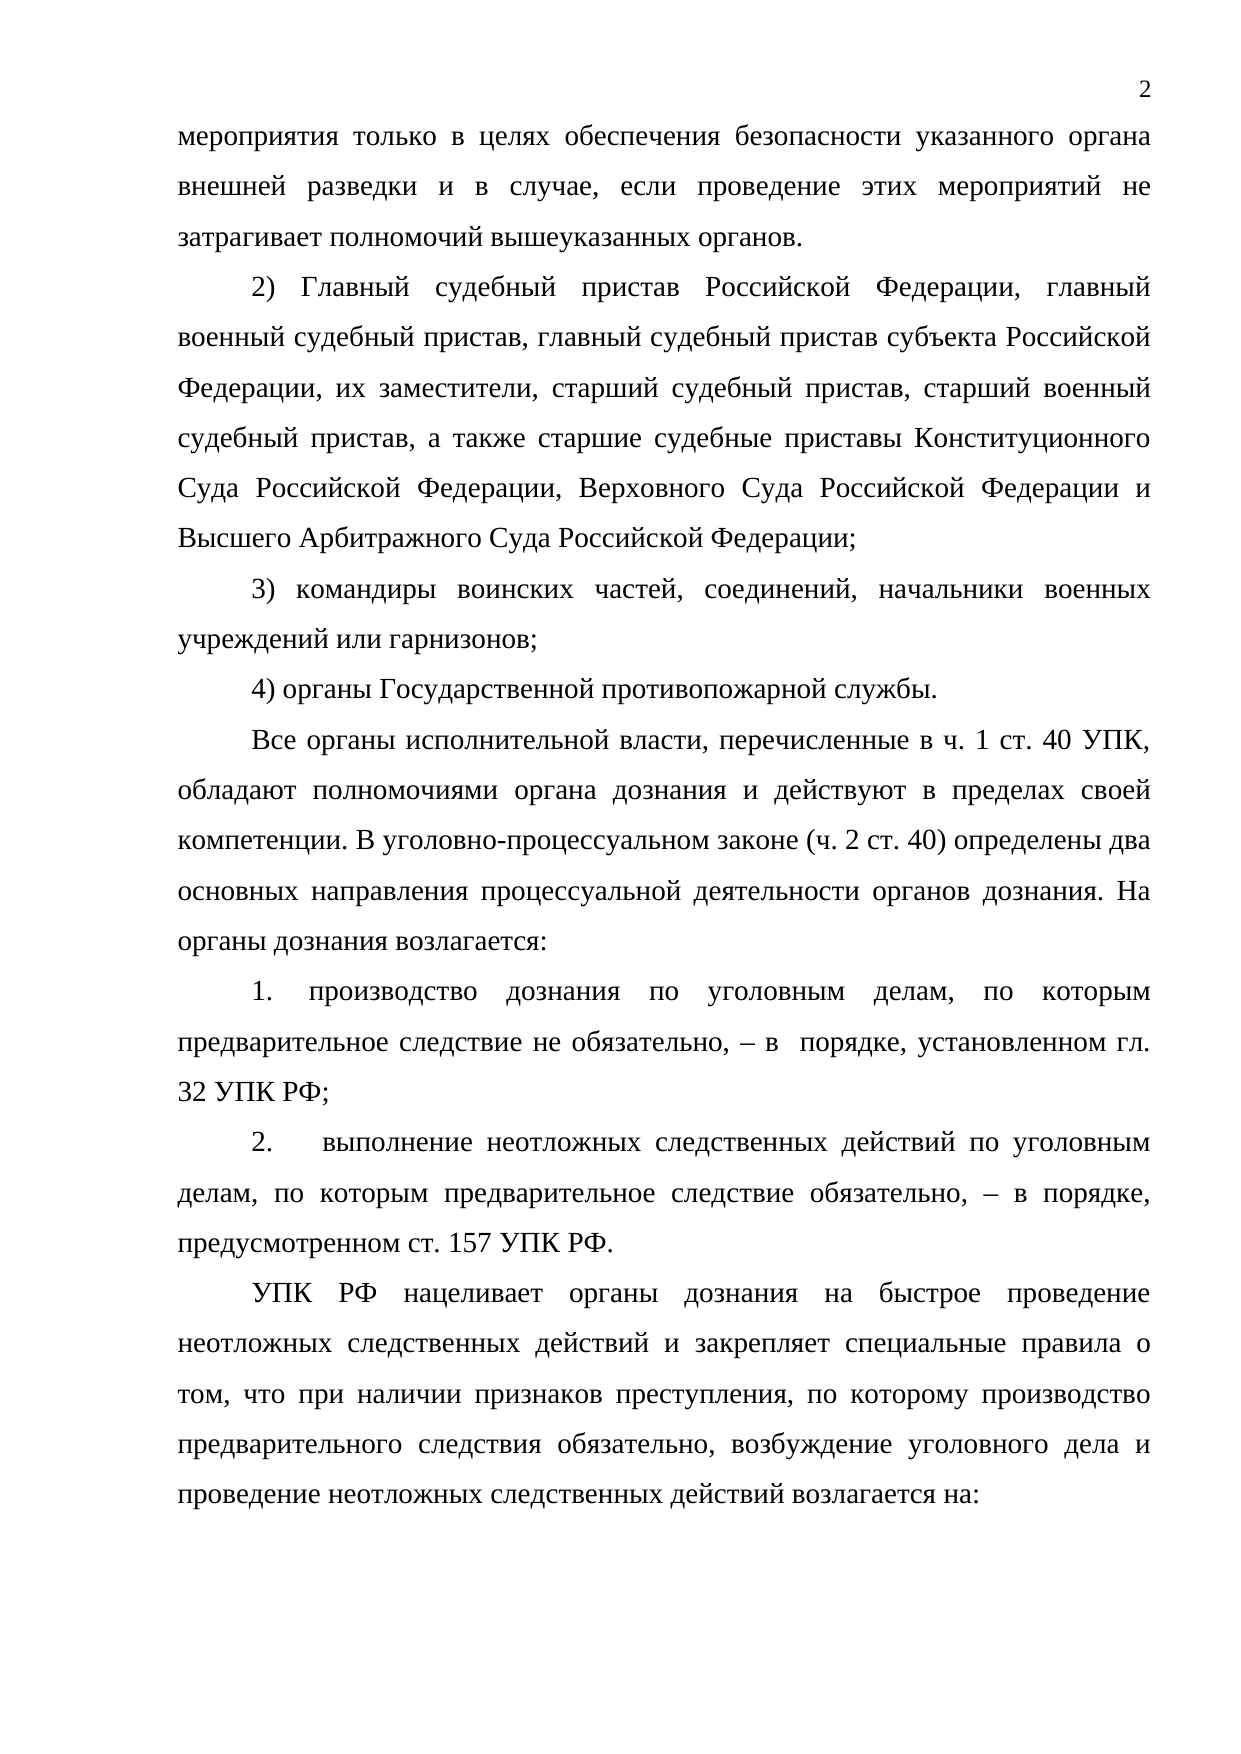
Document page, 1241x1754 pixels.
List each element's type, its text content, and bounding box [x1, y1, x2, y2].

text 3) командиры воинских частей, соединений, начальники военных учреждений или гарнизонов; [177, 571, 1152, 655]
list выполнение неотложных следственных действий по уголовным делам, по которым предварительное следствие обязательно, – в порядке, предусмотренном ст. 157 УПК РФ. [177, 1124, 1152, 1258]
list производство дознания по уголовным делам, по которым предварительное следствие не обязательно, – в порядке, установленном гл. 32 УПК РФ; [177, 973, 1152, 1108]
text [177, 118, 1152, 252]
text 2) Главный судебный пристав Российской Федерации, главный военный судебный пристав, главный судебный пристав субъекта Российской Федерации, их заместители, старший судебный пристав, старший военный судебный пристав, а также старшие судебные приставы Конституционного Суда Российской Федерации, Верховного Суда Российской Федерации и Высшего Арбитражного Суда Российской Федерации; [177, 269, 1152, 554]
text Все органы исполнительной власти, перечисленные в ч. 1 ст. 40 УПК, обладают полномочиями органа дознания и действуют в пределах своей компетенции. В уголовно-процессуальном законе (ч. 2 ст. 40) определены два основных направления процессуальной деятельности органов дознания. На органы дознания возлагается: [177, 722, 1152, 957]
text УПК РФ нацеливает органы дознания на быстрое проведение неотложных следственных действий и закрепляет специальные правила о том, что при наличии признаков преступления, по которому производство предварительного следствия обязательно, возбуждение уголовного дела и проведение неотложных следственных действий возлагается на: [177, 1275, 1152, 1510]
text 4) органы Государственной противопожарной службы. [177, 672, 1152, 705]
